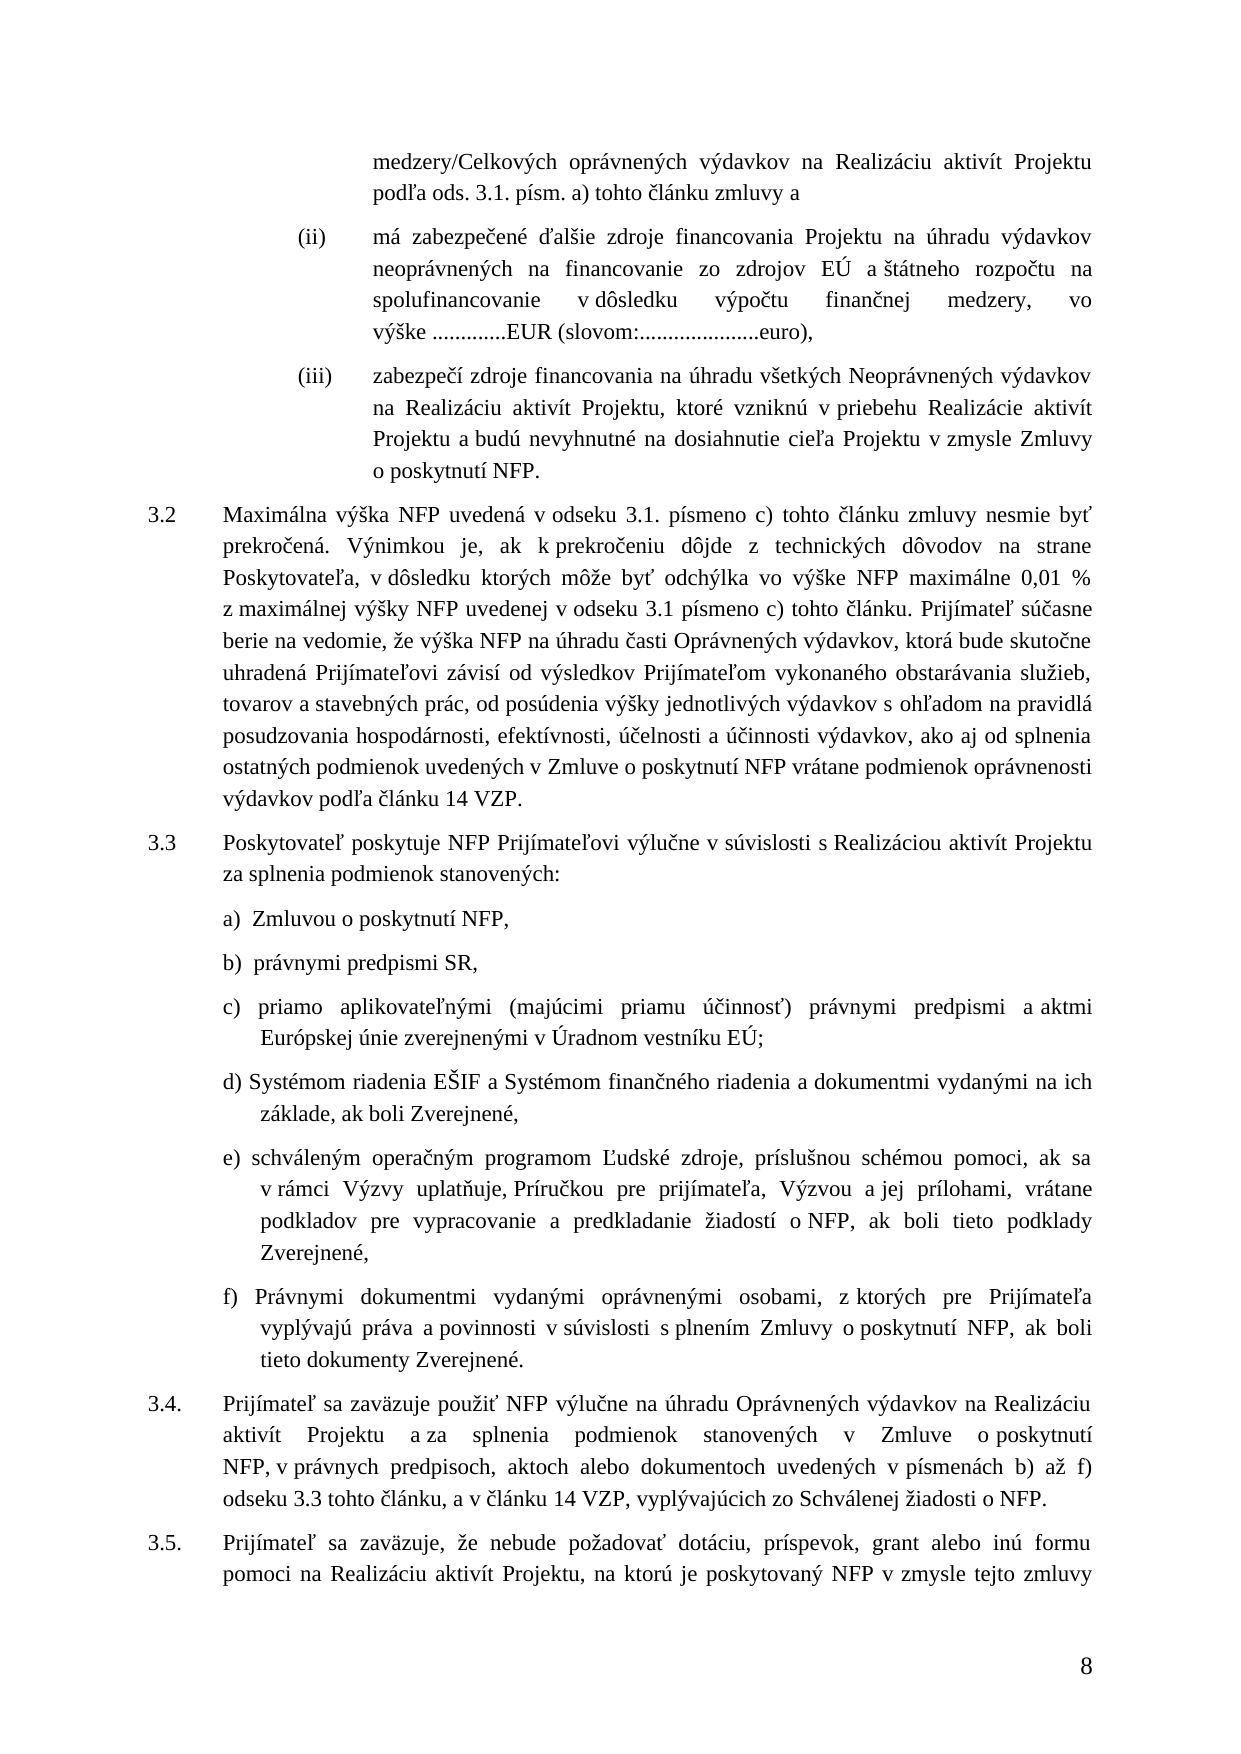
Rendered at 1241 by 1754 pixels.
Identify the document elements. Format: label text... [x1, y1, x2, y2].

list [148, 1529, 1092, 1587]
list a) Zmluvou o poskytnutí NFP, [223, 904, 1092, 931]
list Poskytovateľ poskytuje NFP Prijímateľovi výlučne v súvislosti s Realizáciou aktivít Projektu za splnenia podmienok stanovených: [148, 829, 1092, 887]
text d) Systémom riadenia EŠIF a Systémom finančného riadenia a dokumentmi vydanými na ich základe, ak boli Zverejnené, [223, 1068, 1092, 1126]
list Maximálna výška NFP uvedená v odseku 3.1. písmeno c) tohto článku zmluvy nesmie byť prekročená. Výnimkou je, ak k prekročeniu dôjde z technických dôvodov na strane Poskytovateľa, v dôsledku ktorých môže byť odchýlka vo výške NFP maximálne 0,01 % z maximálnej výšky NFP uvedenej v odseku 3.1 písmeno c) tohto článku. Prijímateľ súčasne berie na vedomie, že výška NFP na úhradu časti Oprávnených výdavkov, ktorá bude skutočne uhradená Prijímateľovi závisí od výsledkov Prijímateľom vykonaného obstarávania služieb, tovarov a stavebných prác, od posúdenia výšky jednotlivých výdavkov s ohľadom na pravidlá posudzovania hospodárnosti, efektívnosti, účelnosti a účinnosti výdavkov, ako aj od splnenia ostatných podmienok uvedených v Zmluve o poskytnutí NFP vrátane podmienok oprávnenosti výdavkov podľa článku 14 VZP. [148, 501, 1092, 811]
list má zabezpečené ďalšie zdroje financovania Projektu na úhradu výdavkov neoprávnených na financovanie zo zdrojov EÚ a štátneho rozpočtu na spolufinancovanie v dôsledku výpočtu finančnej medzery, vo výške .............EUR (slovom:.....................euro), [298, 223, 1092, 344]
list Prijímateľ sa zaväzuje použiť NFP výlučne na úhradu Oprávnených výdavkov na Realizáciu aktivít Projektu a za splnenia podmienok stanovených v Zmluve o poskytnutí NFP, v právnych predpisoch, aktoch alebo dokumentoch uvedených v písmenách b) až f) odseku 3.3 tohto článku, a v článku 14 VZP, vyplývajúcich zo Schválenej žiadosti o NFP. [148, 1390, 1092, 1511]
text f) Právnymi dokumentmi vydanými oprávnenými osobami, z ktorých pre Prijímateľa vyplývajú práva a povinnosti v súvislosti s plnením Zmluvy o poskytnutí NFP, ak boli tieto dokumenty Zverejnené. [223, 1283, 1092, 1372]
text c) priamo aplikovateľnými (majúcimi priamu účinnosť) právnymi predpismi a aktmi Európskej únie zverejnenými v Úradnom vestníku EÚ; [223, 993, 1092, 1051]
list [298, 148, 1092, 206]
text e) schváleným operačným programom Ľudské zdroje, príslušnou schémou pomoci, ak sa v rámci Výzvy uplatňuje, Príručkou pre prijímateľa, Výzvou a jej prílohami, vrátane podkladov pre vypracovanie a predkladanie žiadostí o NFP, ak boli tieto podklady Zverejnené, [223, 1144, 1092, 1265]
list zabezpečí zdroje financovania na úhradu všetkých Neoprávnených výdavkov na Realizáciu aktivít Projektu, ktoré vzniknú v priebehu Realizácie aktivít Projektu a budú nevyhnutné na dosiahnutie cieľa Projektu v zmysle Zmluvy o poskytnutí NFP. [298, 362, 1092, 483]
text b) právnymi predpismi SR, [223, 949, 1092, 975]
